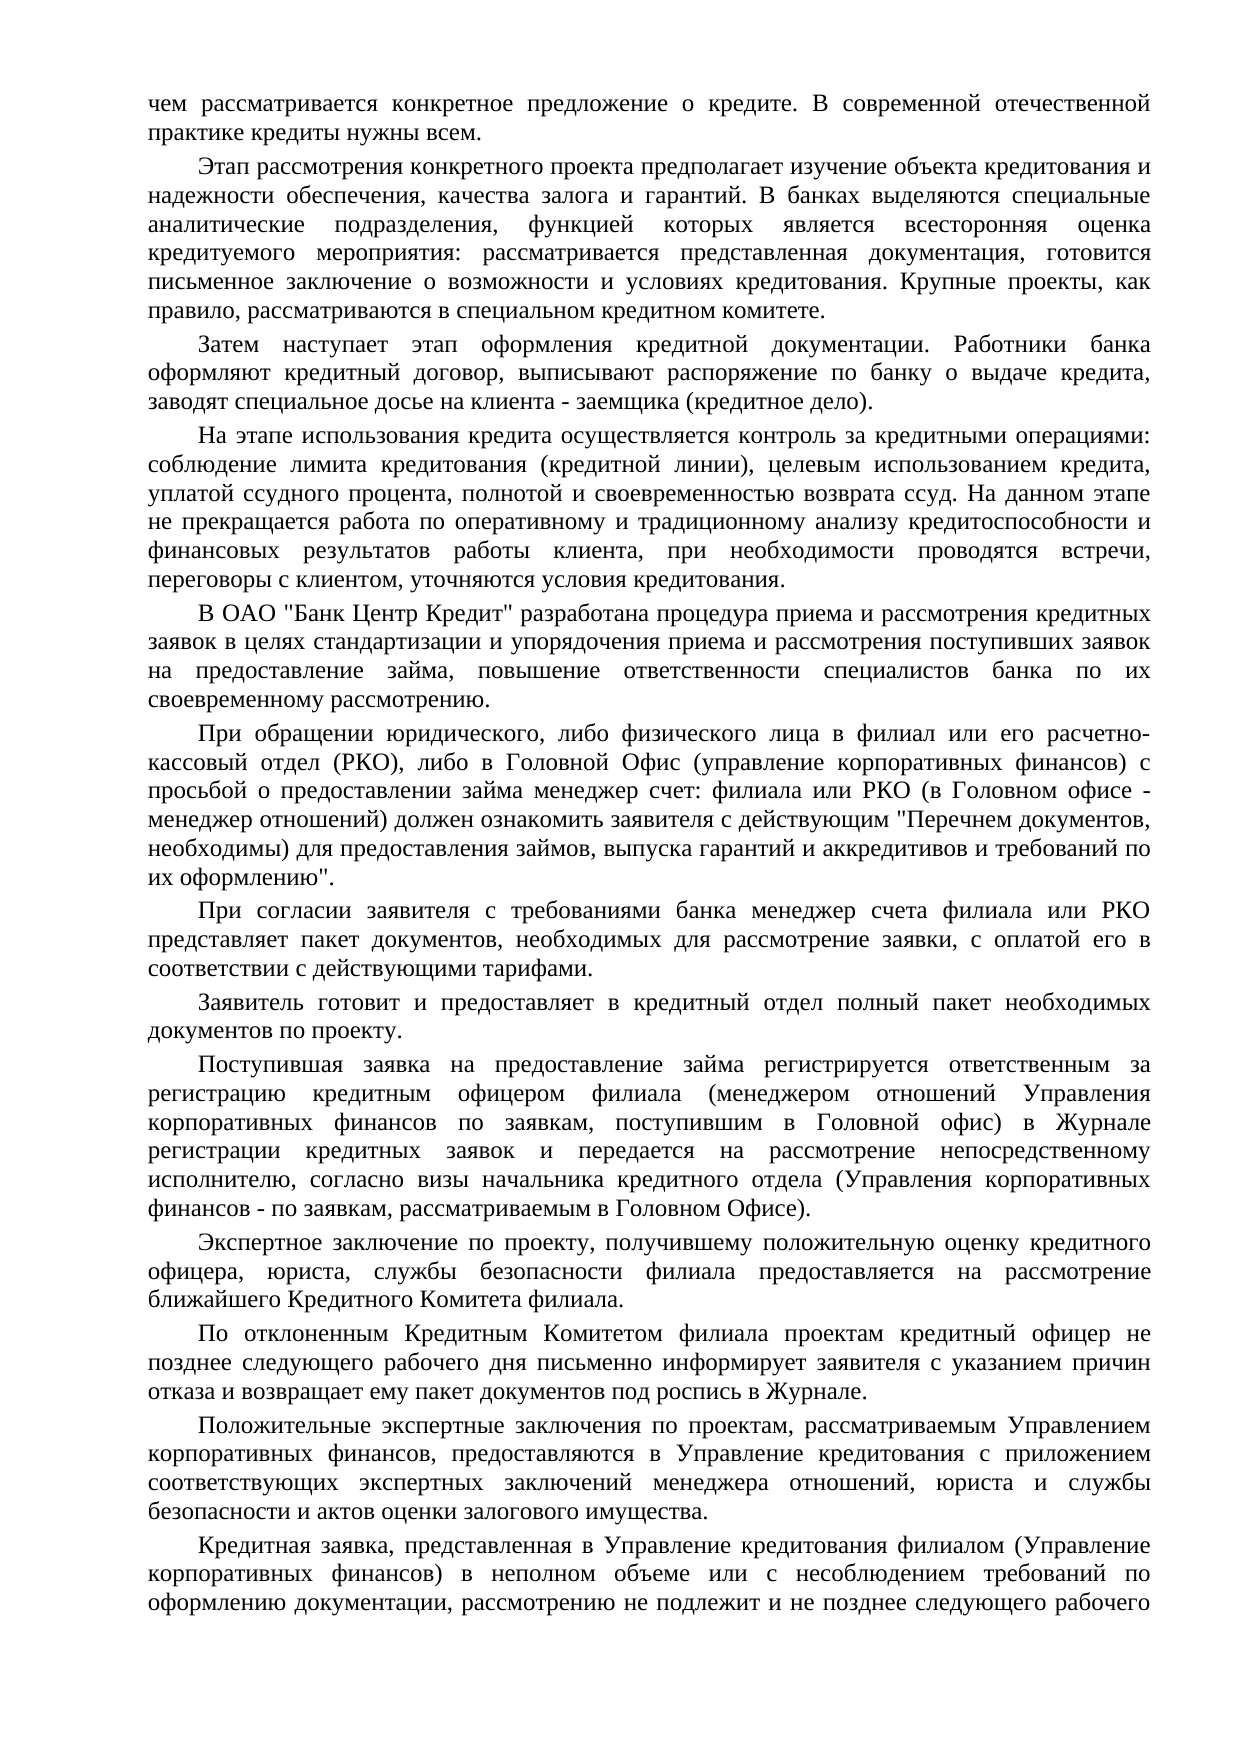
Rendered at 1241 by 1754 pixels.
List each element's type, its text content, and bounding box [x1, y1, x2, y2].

text По отклоненным Кредитным Комитетом филиала проектам кредитный офицер не позднее следующего рабочего дня письменно информирует заявителя с указанием причин отказа и возвращает ему пакет документов под роспись в Журнале. [148, 1318, 1152, 1404]
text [148, 88, 1152, 146]
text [148, 1530, 1152, 1616]
text В ОАО "Банк Центр Кредит" разработана процедура приема и рассмотрения кредитных заявок в целях стандартизации и упорядочения приема и рассмотрения поступивших заявок на предоставление займа, повышение ответственности специалистов банка по их своевременному рассмотрению. [148, 598, 1152, 713]
text Затем наступает этап оформления кредитной документации. Работники банка оформляют кредитный договор, выписывают распоряжение по банку о выдаче кредита, заводят специальное досье на клиента - заемщика (кредитное дело). [148, 329, 1152, 415]
text Поступившая заявка на предоставление займа регистрируется ответственным за регистрацию кредитным офицером филиала (менеджером отношений Управления корпоративных финансов по заявкам, поступившим в Головной офис) в Журнале регистрации кредитных заявок и передается на рассмотрение непосредственному исполнителю, согласно визы начальника кредитного отдела (Управления корпоративных финансов - по заявкам, рассматриваемым в Головном Офисе). [148, 1049, 1152, 1222]
text При согласии заявителя с требованиями банка менеджер счета филиала или РКО представляет пакет документов, необходимых для рассмотрение заявки, с оплатой его в соответствии с действующими тарифами. [148, 895, 1152, 982]
text При обращении юридического, либо физического лица в филиал или его расчетно-кассовый отдел (РКО), либо в Головной Офис (управление корпоративных финансов) с просьбой о предоставлении займа менеджер счет: филиала или РКО (в Головном офисе - менеджер отношений) должен ознакомить заявителя с действующим "Перечнем документов, необходимы) для предоставления займов, выпуска гарантий и аккредитивов и требований по их оформлению". [148, 718, 1152, 890]
text Заявитель готовит и предоставляет в кредитный отдел полный пакет необходимых документов по проекту. [148, 987, 1152, 1044]
text Экспертное заключение по проекту, получившему положительную оценку кредитного офицера, юриста, службы безопасности филиала предоставляется на рассмотрение ближайшего Кредитного Комитета филиала. [148, 1227, 1152, 1313]
text Этап рассмотрения конкретного проекта предполагает изучение объекта кредитования и надежности обеспечения, качества залога и гарантий. В банках выделяются специальные аналитические подразделения, функцией которых является всесторонняя оценка кредитуемого мероприятия: рассматривается представленная документация, готовится письменное заключение о возможности и условиях кредитования. Крупные проекты, как правило, рассматриваются в специальном кредитном комитете. [148, 151, 1152, 324]
text На этапе использования кредита осуществляется контроль за кредитными операциями: соблюдение лимита кредитования (кредитной линии), целевым использованием кредита, уплатой ссудного процента, полнотой и своевременностью возврата ссуд. На данном этапе не прекращается работа по оперативному и традиционному анализу кредитоспособности и финансовых результатов работы клиента, при необходимости проводятся встречи, переговоры с клиентом, уточняются условия кредитования. [148, 420, 1152, 593]
text Положительные экспертные заключения по проектам, рассматриваемым Управлением корпоративных финансов, предоставляются в Управление кредитования с приложением соответствующих экспертных заключений менеджера отношений, юриста и службы безопасности и актов оценки залогового имущества. [148, 1410, 1152, 1525]
